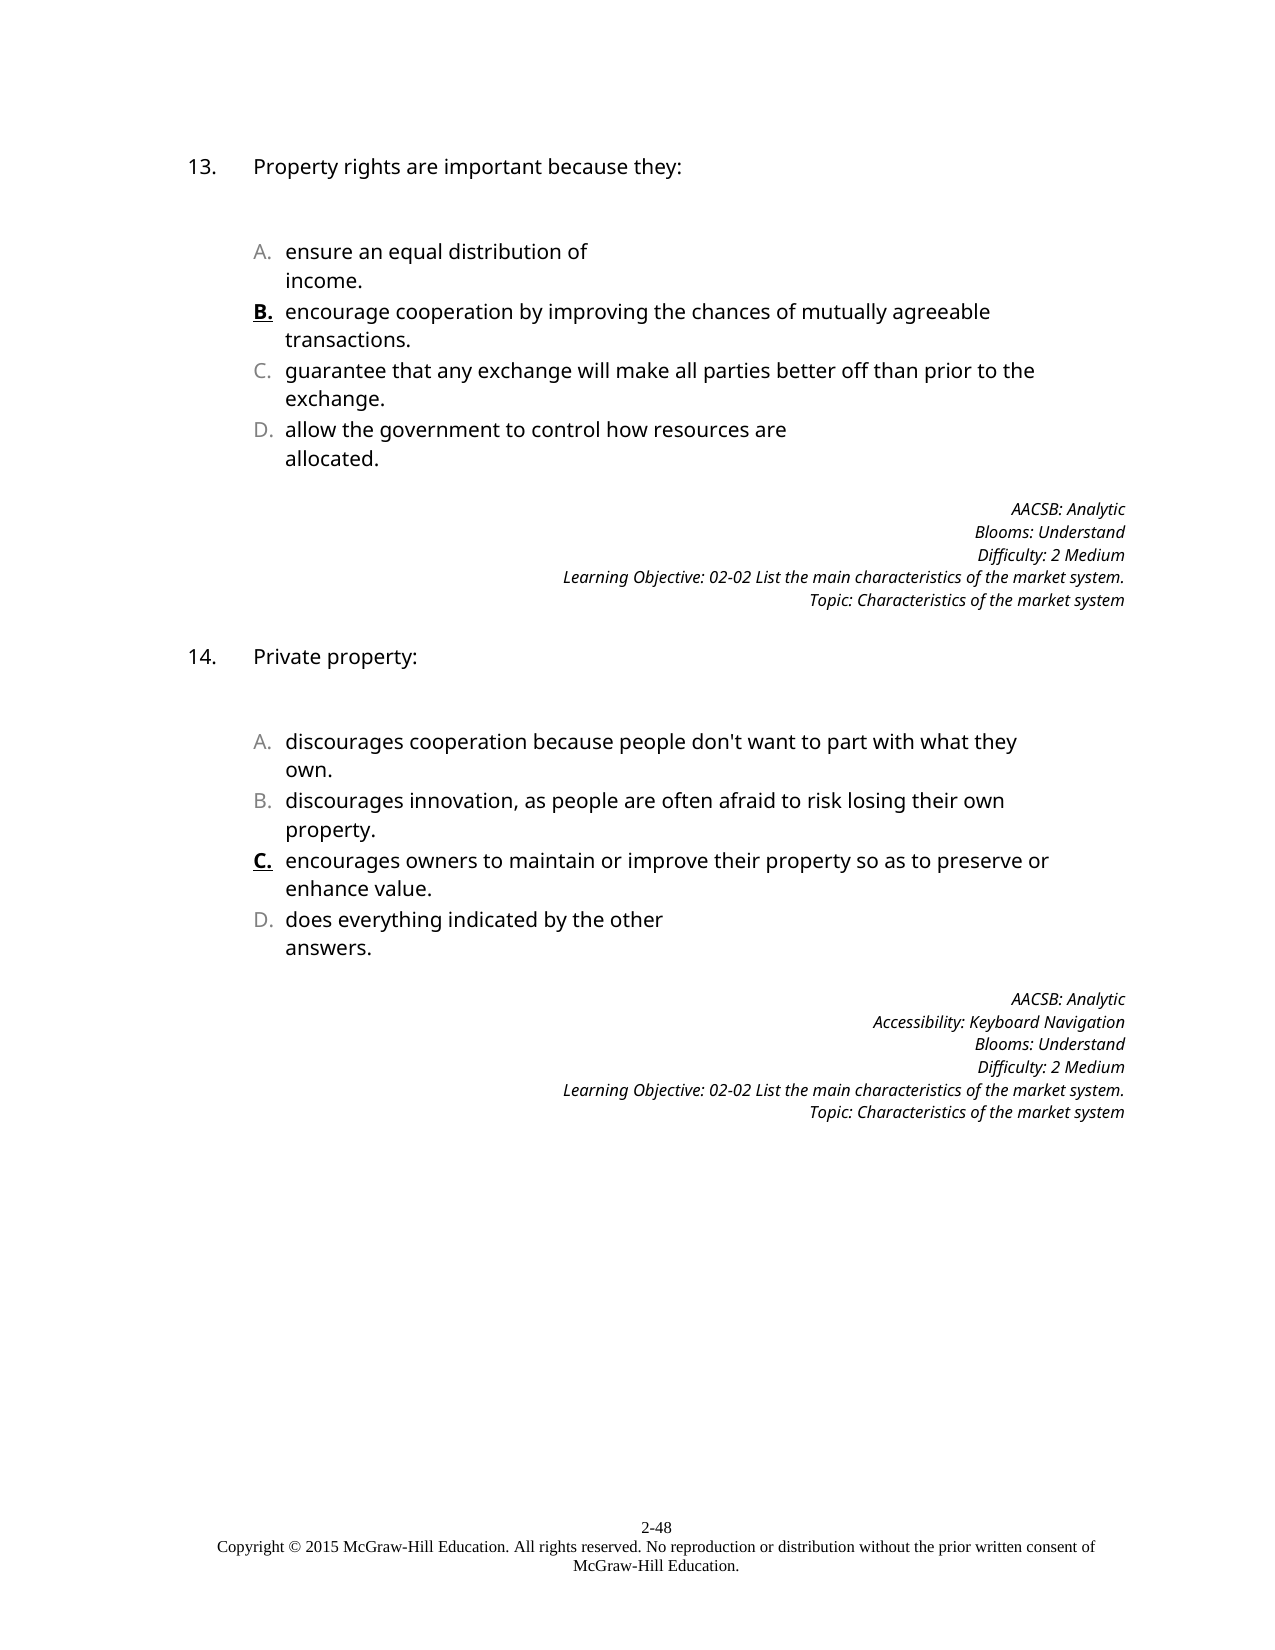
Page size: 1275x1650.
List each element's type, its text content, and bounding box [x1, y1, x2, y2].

table_header Private property: [253, 642, 1125, 962]
table_header 13. [188, 153, 253, 472]
table_header 14. [188, 642, 253, 962]
table_header AACSB: Analytic Blooms: Understand Difficulty: 2 Medium Learning Objective: 02-02 List the main characteristics of the market system. Topic: Characteristics of the market system [188, 498, 1125, 639]
table_header Property rights are important because they: [253, 153, 1125, 472]
table_header AACSB: Analytic Accessibility: Keyboard Navigation Blooms: Understand Difficulty: 2 Medium Learning Objective: 02-02 List the main characteristics of the market system. Topic: Characteristics of the market system [188, 988, 1125, 1152]
